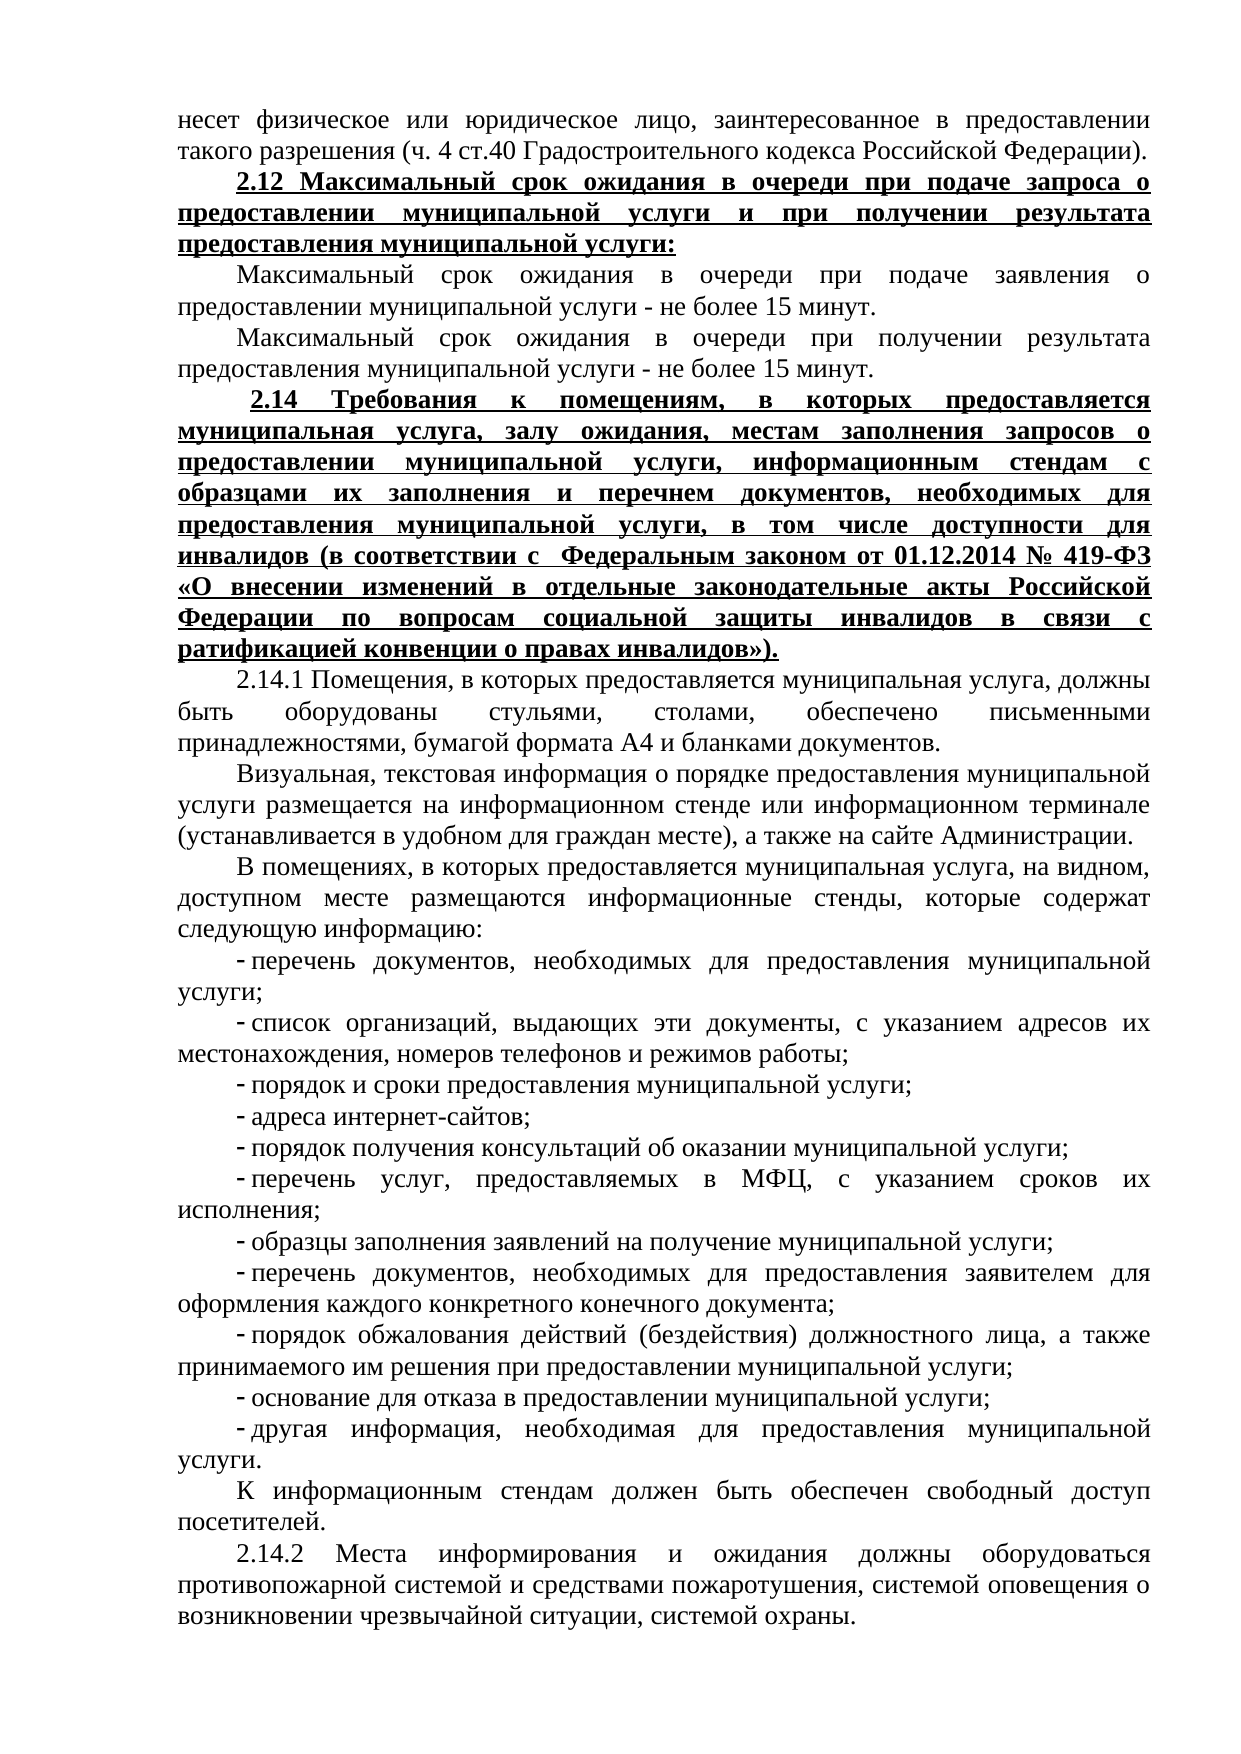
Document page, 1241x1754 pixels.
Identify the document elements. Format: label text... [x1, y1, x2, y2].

list список организаций, выдающих эти документы, с указанием адресов их местонахождения, номеров телефонов и режимов работы; [177, 1006, 1152, 1068]
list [177, 103, 1152, 165]
text К информационным стендам должен быть обеспечен свободный доступ посетителей. [177, 1474, 1152, 1537]
text 2.12 Максимальный срок ожидания в очереди при подаче запроса о предоставлении муниципальной услуги и при получении результата предоставления муниципальной услуги: [177, 224, 1152, 258]
list адреса интернет-сайтов; [177, 1100, 1152, 1131]
text 2.14 Требования к помещениям, в которых предоставляется муниципальная услуга, залу ожидания, местам заполнения запросов о предоставлении муниципальной услуги, информационным стендам с образцами их заполнения и перечнем документов, необходимых для предоставления муниципальной услуги, в том числе доступности для инвалидов (в соответствии с Федеральным законом от 01.12.2014 № 419-ФЗ «О внесении изменений в отдельные законодательные акты Российской Федерации по вопросам социальной защиты инвалидов в связи с ратификацией конвенции о правах инвалидов»). [177, 536, 1152, 597]
text 2.14.1 Помещения, в которых предоставляется муниципальная услуга, должны быть оборудованы стульями, столами, обеспечено письменными принадлежностями, бумагой формата А4 и бланками документов. [177, 663, 1152, 757]
text 2.14 Требования к помещениям, в которых предоставляется муниципальная услуга, залу ожидания, местам заполнения запросов о предоставлении муниципальной услуги, информационным стендам с образцами их заполнения и перечнем документов, необходимых для предоставления муниципальной услуги, в том числе доступности для инвалидов (в соответствии с Федеральным законом от 01.12.2014 № 419-ФЗ «О внесении изменений в отдельные законодательные акты Российской Федерации по вопросам социальной защиты инвалидов в связи с ратификацией конвенции о правах инвалидов»). [177, 383, 1152, 473]
list другая информация, необходимая для предоставления муниципальной услуги. [177, 1412, 1152, 1474]
list основание для отказа в предоставлении муниципальной услуги; [177, 1381, 1152, 1412]
list порядок обжалования действий (бездействия) должностного лица, а также принимаемого им решения при предоставлении муниципальной услуги; [177, 1318, 1152, 1381]
text Максимальный срок ожидания в очереди при подаче заявления о предоставлении муниципальной услуги - не более 15 минут. [177, 258, 1152, 321]
list перечень услуг, предоставляемых в МФЦ, с указанием сроков их исполнения; [177, 1162, 1152, 1225]
list образцы заполнения заявлений на получение муниципальной услуги; [177, 1225, 1152, 1256]
list порядок получения консультаций об оказании муниципальной услуги; [177, 1131, 1152, 1162]
text Визуальная, текстовая информация о порядке предоставления муниципальной услуги размещается на информационном стенде или информационном терминале (устанавливается в удобном для граждан месте), а также на сайте Администрации. [177, 757, 1152, 850]
text Максимальный срок ожидания в очереди при получении результата предоставления муниципальной услуги - не более 15 минут. [177, 321, 1152, 383]
list перечень документов, необходимых для предоставления заявителем для оформления каждого конкретного конечного документа; [177, 1256, 1152, 1318]
list порядок и сроки предоставления муниципальной услуги; [177, 1068, 1152, 1100]
list перечень документов, необходимых для предоставления муниципальной услуги; [177, 944, 1152, 1006]
text 2.12 Максимальный срок ожидания в очереди при подаче запроса о предоставлении муниципальной услуги и при получении результата предоставления муниципальной услуги: [177, 165, 1152, 223]
text 2.14.2 Места информирования и ожидания должны оборудоваться противопожарной системой и средствами пожаротушения, системой оповещения о возникновении чрезвычайной ситуации, системой охраны. [177, 1537, 1152, 1630]
text В помещениях, в которых предоставляется муниципальная услуга, на видном, доступном месте размещаются информационные стенды, которые содержат следующую информацию: [177, 850, 1152, 944]
